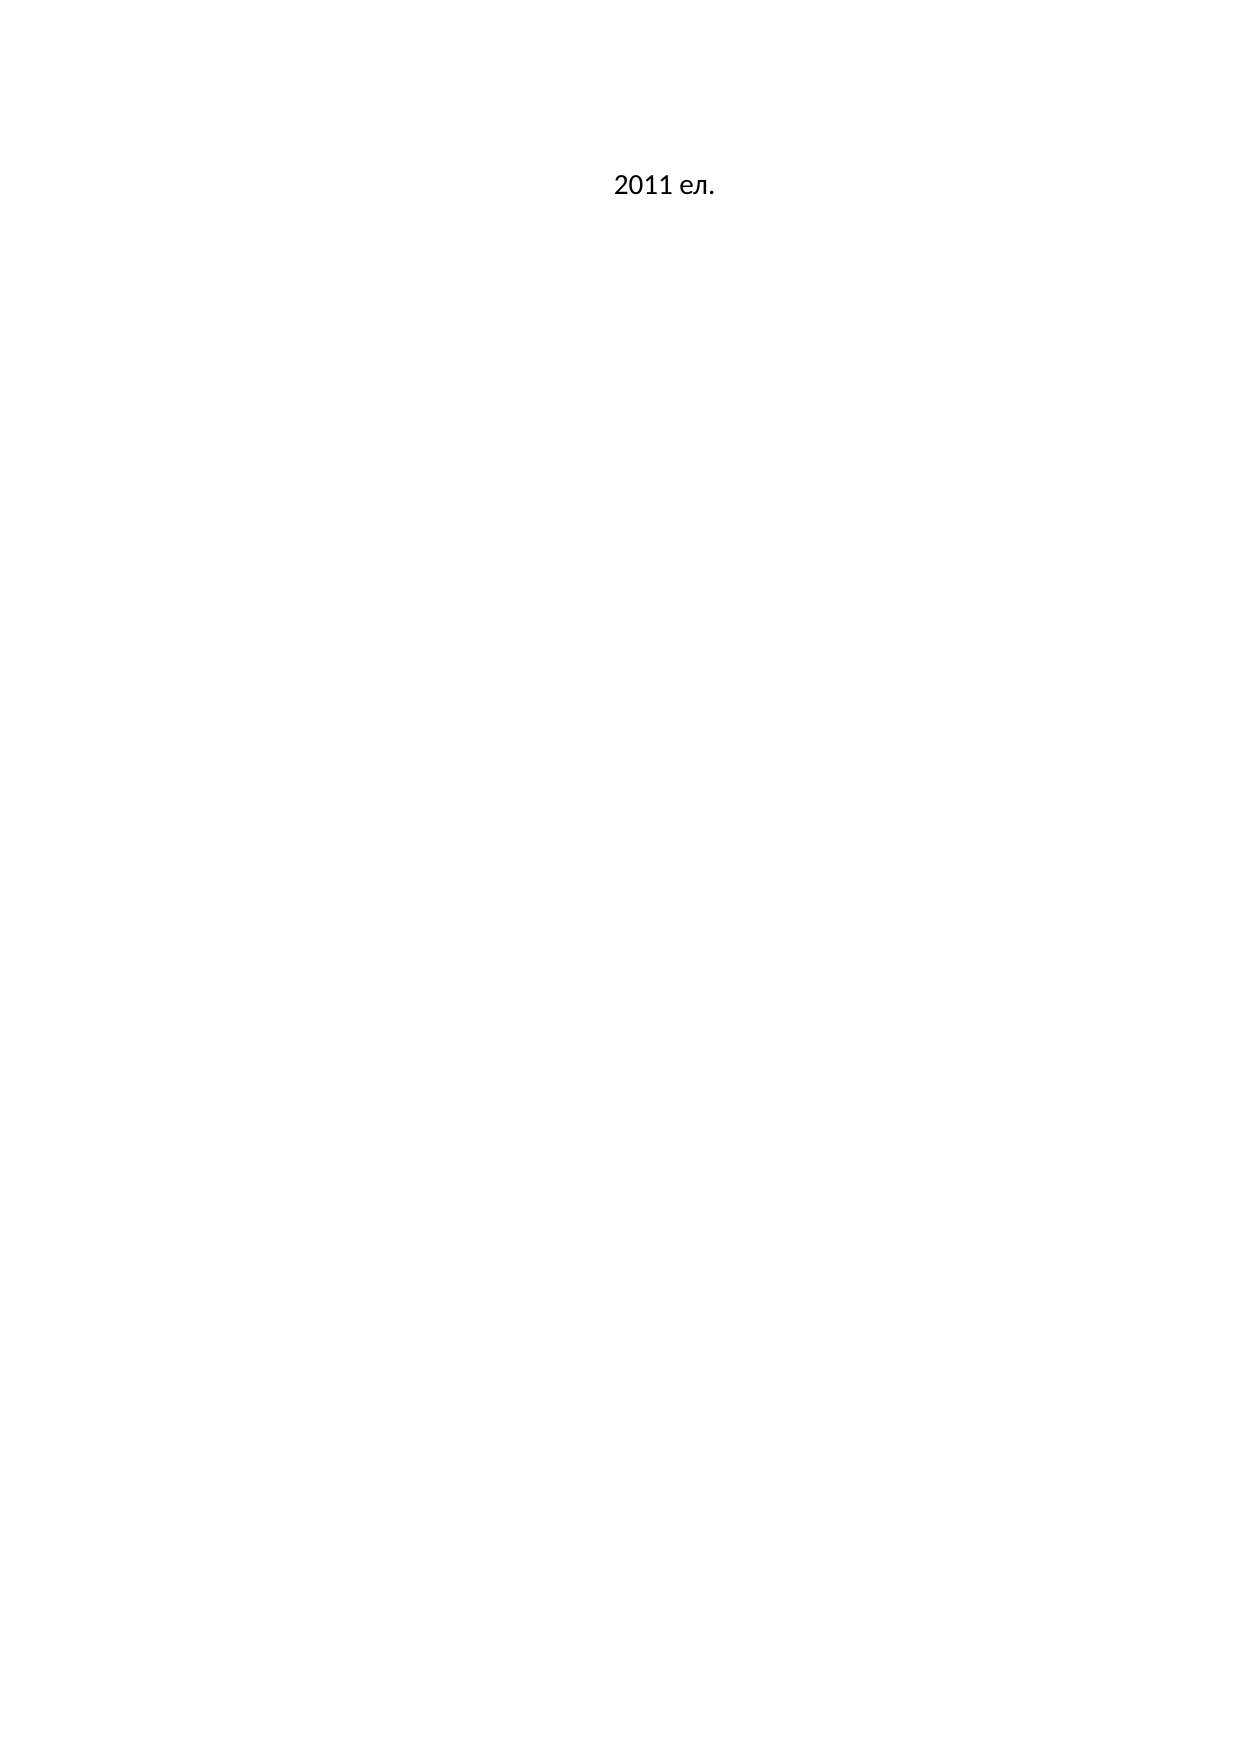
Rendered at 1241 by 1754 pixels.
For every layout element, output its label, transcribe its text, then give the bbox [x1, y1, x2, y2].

text 2011 ел. [177, 166, 1152, 202]
